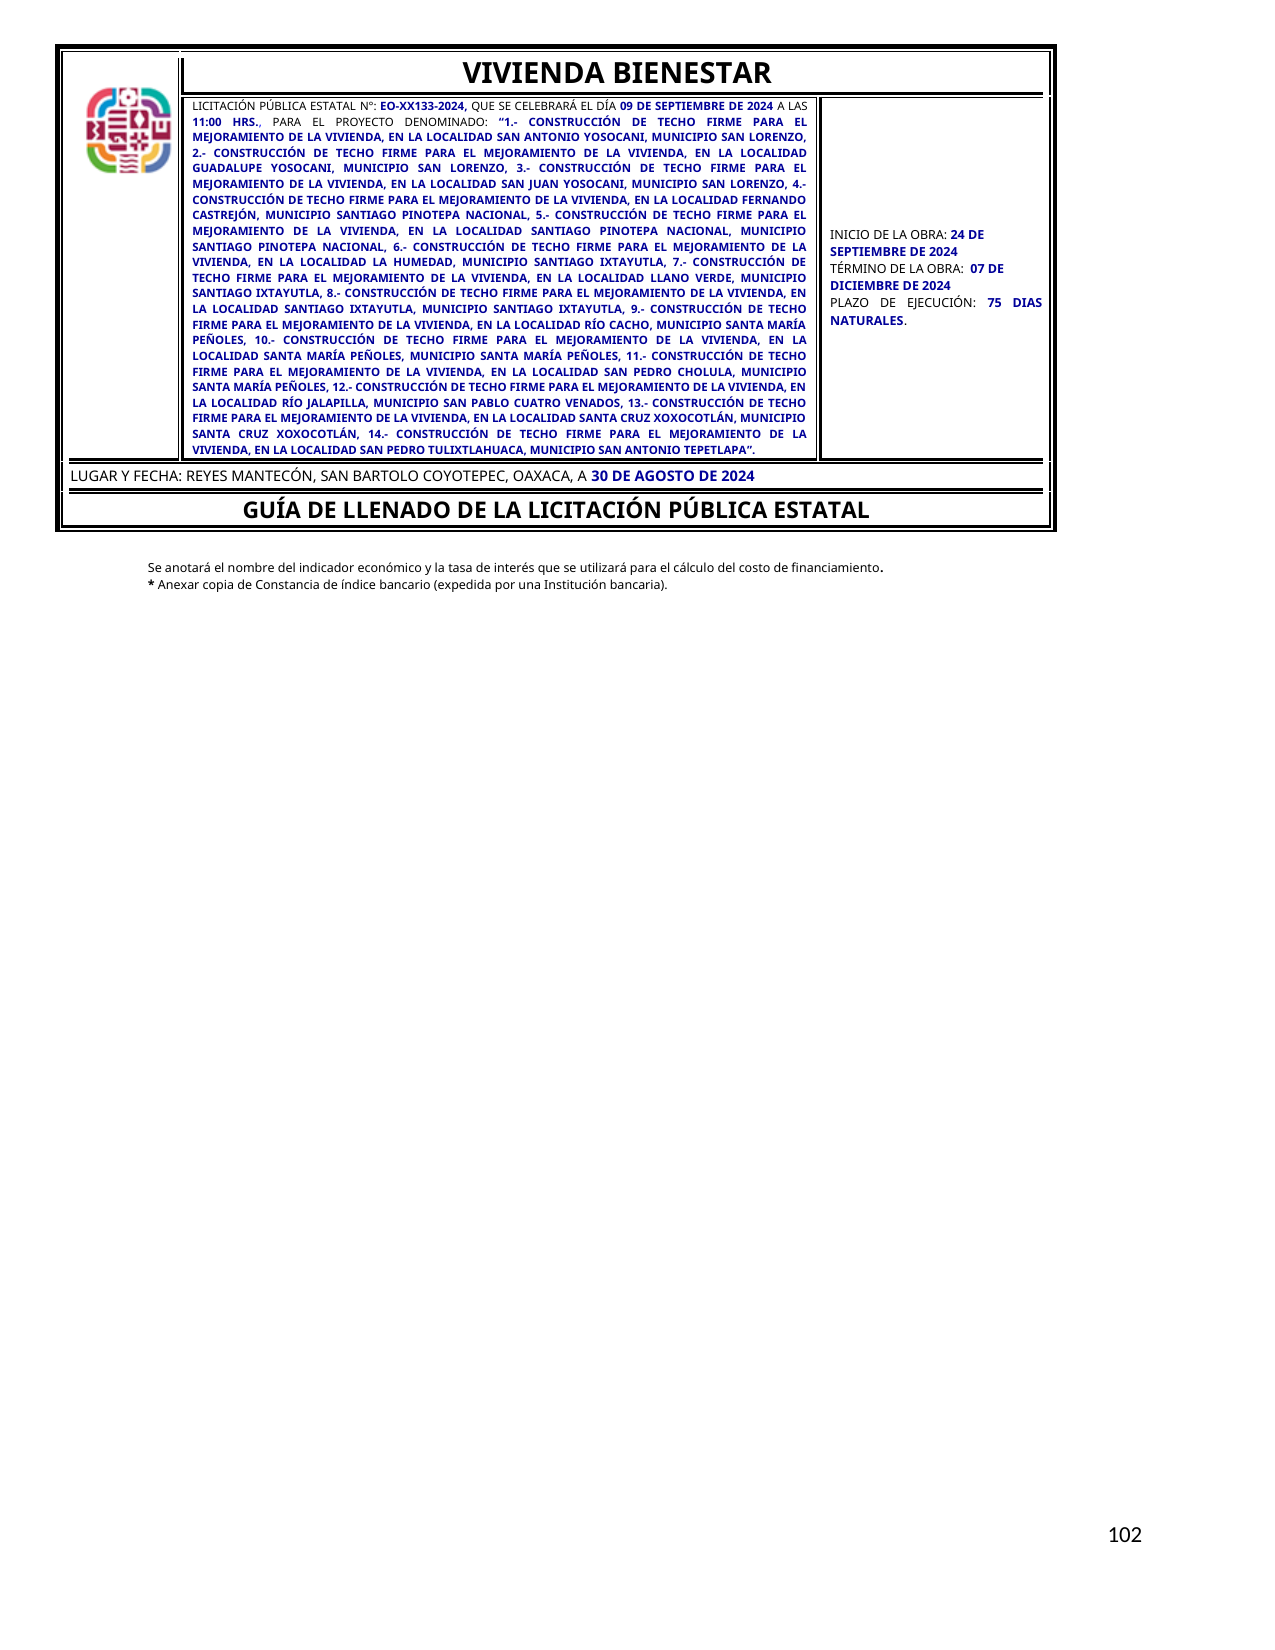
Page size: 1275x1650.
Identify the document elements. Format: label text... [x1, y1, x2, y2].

text * Anexar copia de Constancia de índice bancario (expedida por una Institución bancaria). [148, 576, 1142, 593]
picture [75, 79, 178, 179]
text Se anotará el nombre del indicador económico y la tasa de interés que se utilizará para el cálculo del costo de financiamiento. [148, 559, 1142, 576]
